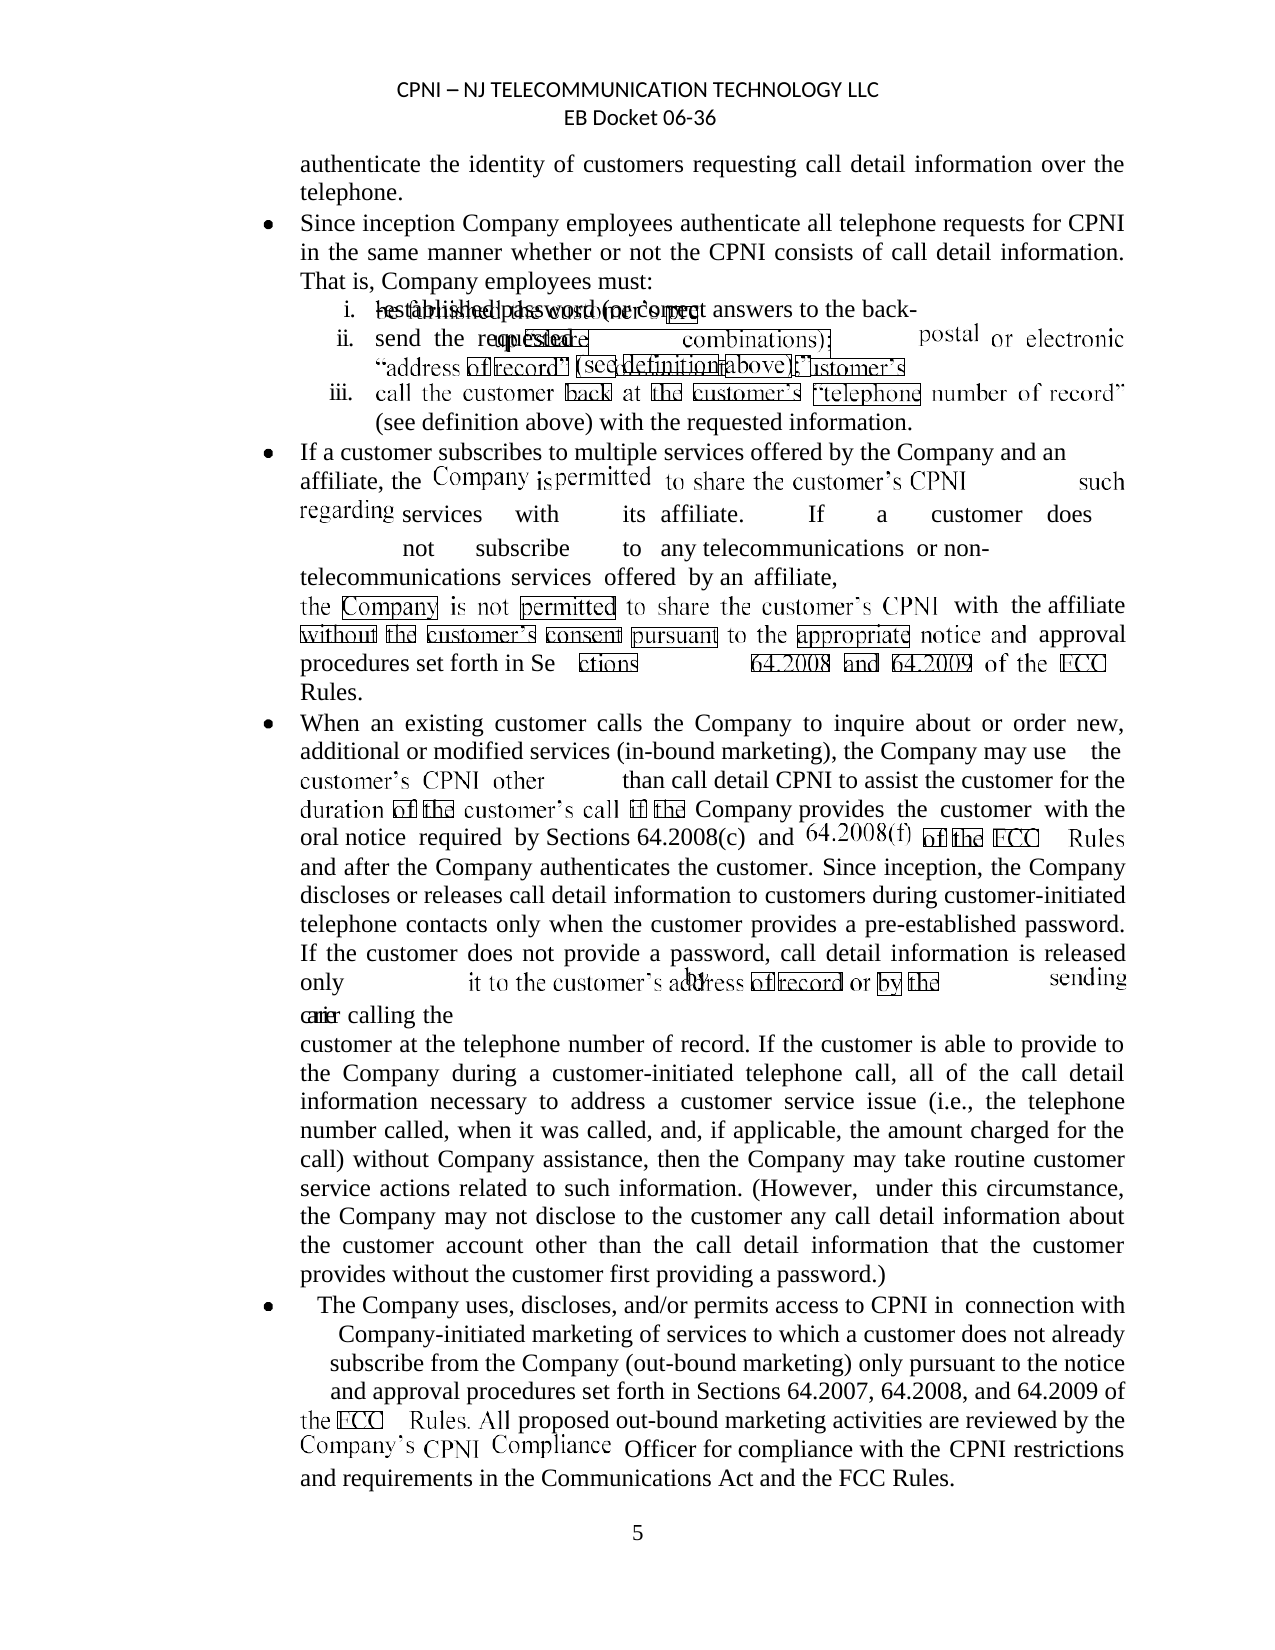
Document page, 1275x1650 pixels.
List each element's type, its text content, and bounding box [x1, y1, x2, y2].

picture [624, 355, 718, 372]
picture [300, 596, 330, 615]
picture [376, 383, 411, 401]
picture [796, 356, 810, 376]
text The Company uses, discloses, and/or permits access to CPNI in connection with Company-initiated marketing of services to which a customer does not already subscribe from the Company (out-bound marketing) only pursuant to the notice and approval procedures set forth in Sections 64.2007, 64.2008, and 64.2009 of proposed out-bound marketing activities are reviewed by the [300, 1290, 1125, 1434]
text approval [300, 619, 1126, 648]
picture [464, 800, 554, 818]
picture [918, 323, 978, 346]
picture [450, 596, 465, 615]
picture [991, 625, 1027, 643]
picture [463, 385, 554, 401]
picture [300, 771, 409, 789]
picture [814, 384, 920, 405]
picture [762, 597, 871, 615]
picture [985, 653, 1009, 672]
picture [468, 358, 490, 375]
picture [1018, 383, 1042, 401]
picture [756, 625, 787, 643]
picture [300, 500, 394, 523]
picture [495, 358, 568, 375]
picture [1068, 828, 1124, 847]
picture [433, 466, 529, 490]
picture [423, 771, 479, 789]
list send the requested [336, 323, 1137, 352]
text and after the Company authenticates the customer. Since inception, the Company discloses or releases call detail information to customers during customer-initiated telephone contacts only when the customer provides a pre-established password. If the customer does not provide a password, call detail information is released only carrier calling the [300, 852, 1126, 1029]
text customer at the telephone number of record. If the customer is able to provide to the Company during a customer-initiated telephone call, all of the call detail information necessary to address a customer service issue (i.e., the telephone number called, when it was called, and, if applicable, the amount charged for the call) without Company assistance, then the Company may take routine customer service actions related to such information. (However, under this circumstance, the Company may not disclose to the customer any call detail information about the customer account other than the call detail information that the customer provides without the customer first providing a password.) [300, 1029, 1126, 1288]
picture [626, 598, 645, 615]
picture [811, 359, 904, 375]
picture [492, 1434, 611, 1458]
picture [623, 385, 641, 401]
picture [300, 1435, 414, 1458]
text Officer for compliance with the CPNI restrictions and requirements in the Communications Act and the FCC Rules. [300, 1435, 1125, 1492]
text If a customer subscribes to multiple services offered by the Company and an affiliate, the services with its affiliate. If a customer does not subscribe to any telecommunications or non-telecommunications services offered by an affiliate, [300, 437, 1126, 590]
picture [727, 627, 746, 643]
text procedures set forth in Se Rules. [300, 649, 617, 706]
picture [920, 625, 981, 643]
picture [424, 801, 453, 817]
picture [566, 384, 611, 400]
picture [1017, 653, 1047, 672]
picture [493, 771, 545, 789]
picture [617, 654, 637, 671]
picture [992, 334, 1013, 347]
text authenticate the identity of customers requesting call detail information over the telephone. [300, 149, 1125, 206]
picture [300, 800, 384, 818]
text When an existing customer calls the Company to inquire about or order new, additional or modified services (in-bound marketing), the Company may use the [300, 708, 1124, 765]
picture [893, 655, 971, 671]
picture [752, 655, 829, 671]
picture [477, 598, 509, 615]
picture [694, 384, 800, 400]
picture [1061, 655, 1105, 671]
picture [806, 823, 911, 846]
text Since inception Company employees authenticate all telephone requests for CPNI in the same manner whether or not the CPNI consists of call detail information. That is, Company employees must: [300, 208, 1126, 294]
picture [1027, 328, 1124, 347]
picture [577, 356, 615, 377]
picture [845, 654, 878, 671]
picture [394, 801, 416, 817]
picture [658, 596, 709, 615]
text than call detail CPNI to assist the customer for the Company provides the customer with the [554, 765, 1125, 823]
picture [684, 967, 708, 990]
picture [1050, 967, 1127, 990]
text oral notice required by Sections 64.2008(c) and [300, 823, 1137, 851]
list -established password (or correct answers to the back- [343, 294, 1125, 323]
picture [720, 596, 750, 615]
picture [554, 466, 651, 490]
picture [652, 384, 681, 400]
picture [931, 383, 1007, 401]
picture [883, 597, 938, 615]
picture [376, 357, 460, 376]
picture [719, 361, 725, 375]
text (see definition above) with the requested information. [375, 407, 1137, 435]
picture [576, 352, 830, 375]
picture [421, 383, 451, 401]
picture [1049, 383, 1125, 401]
picture [726, 355, 791, 377]
